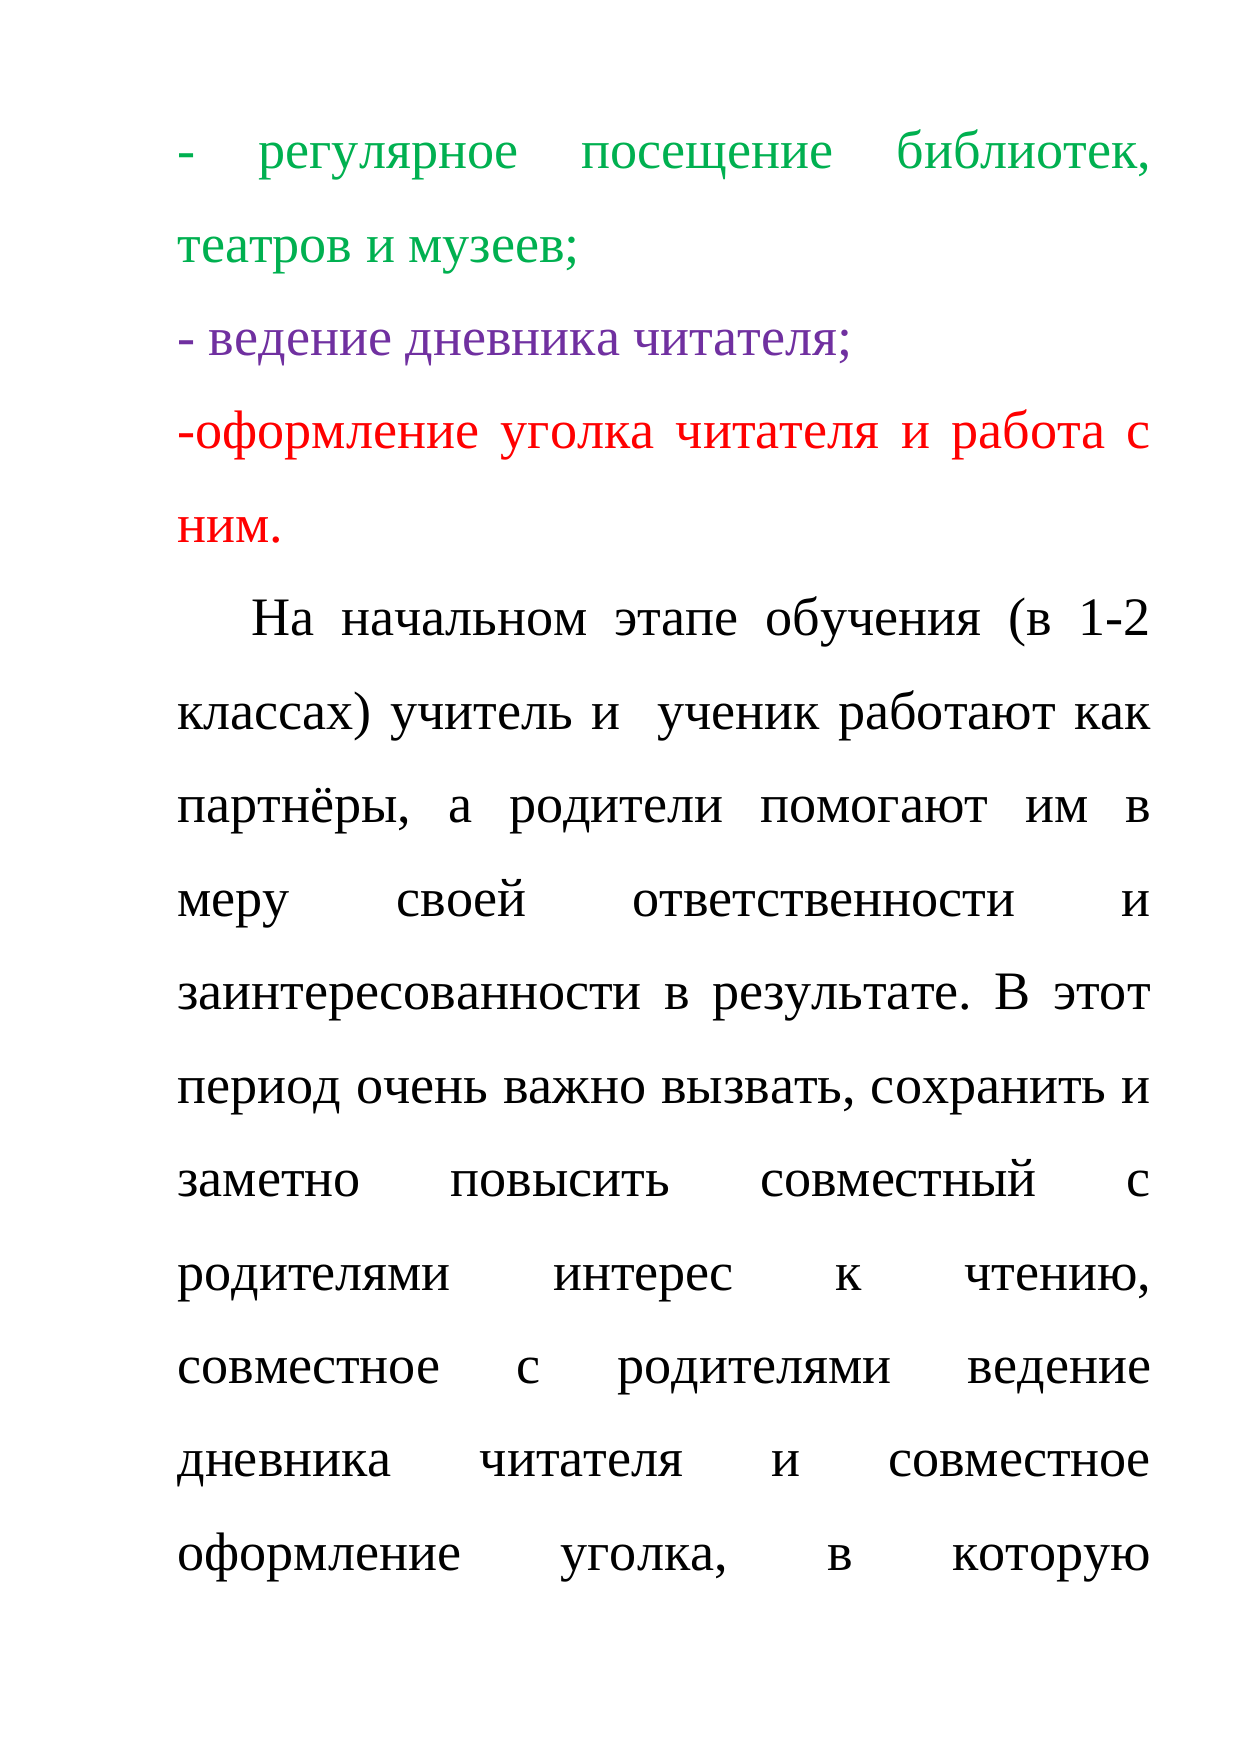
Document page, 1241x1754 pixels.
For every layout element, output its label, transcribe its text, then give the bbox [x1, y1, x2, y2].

text - ведение дневника читателя; [177, 305, 1152, 367]
text -оформление уголка читателя и работа с ним. [177, 398, 1152, 554]
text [177, 585, 1152, 1582]
text - регулярное посещение библиотек, театров и музеев; [177, 118, 1152, 274]
